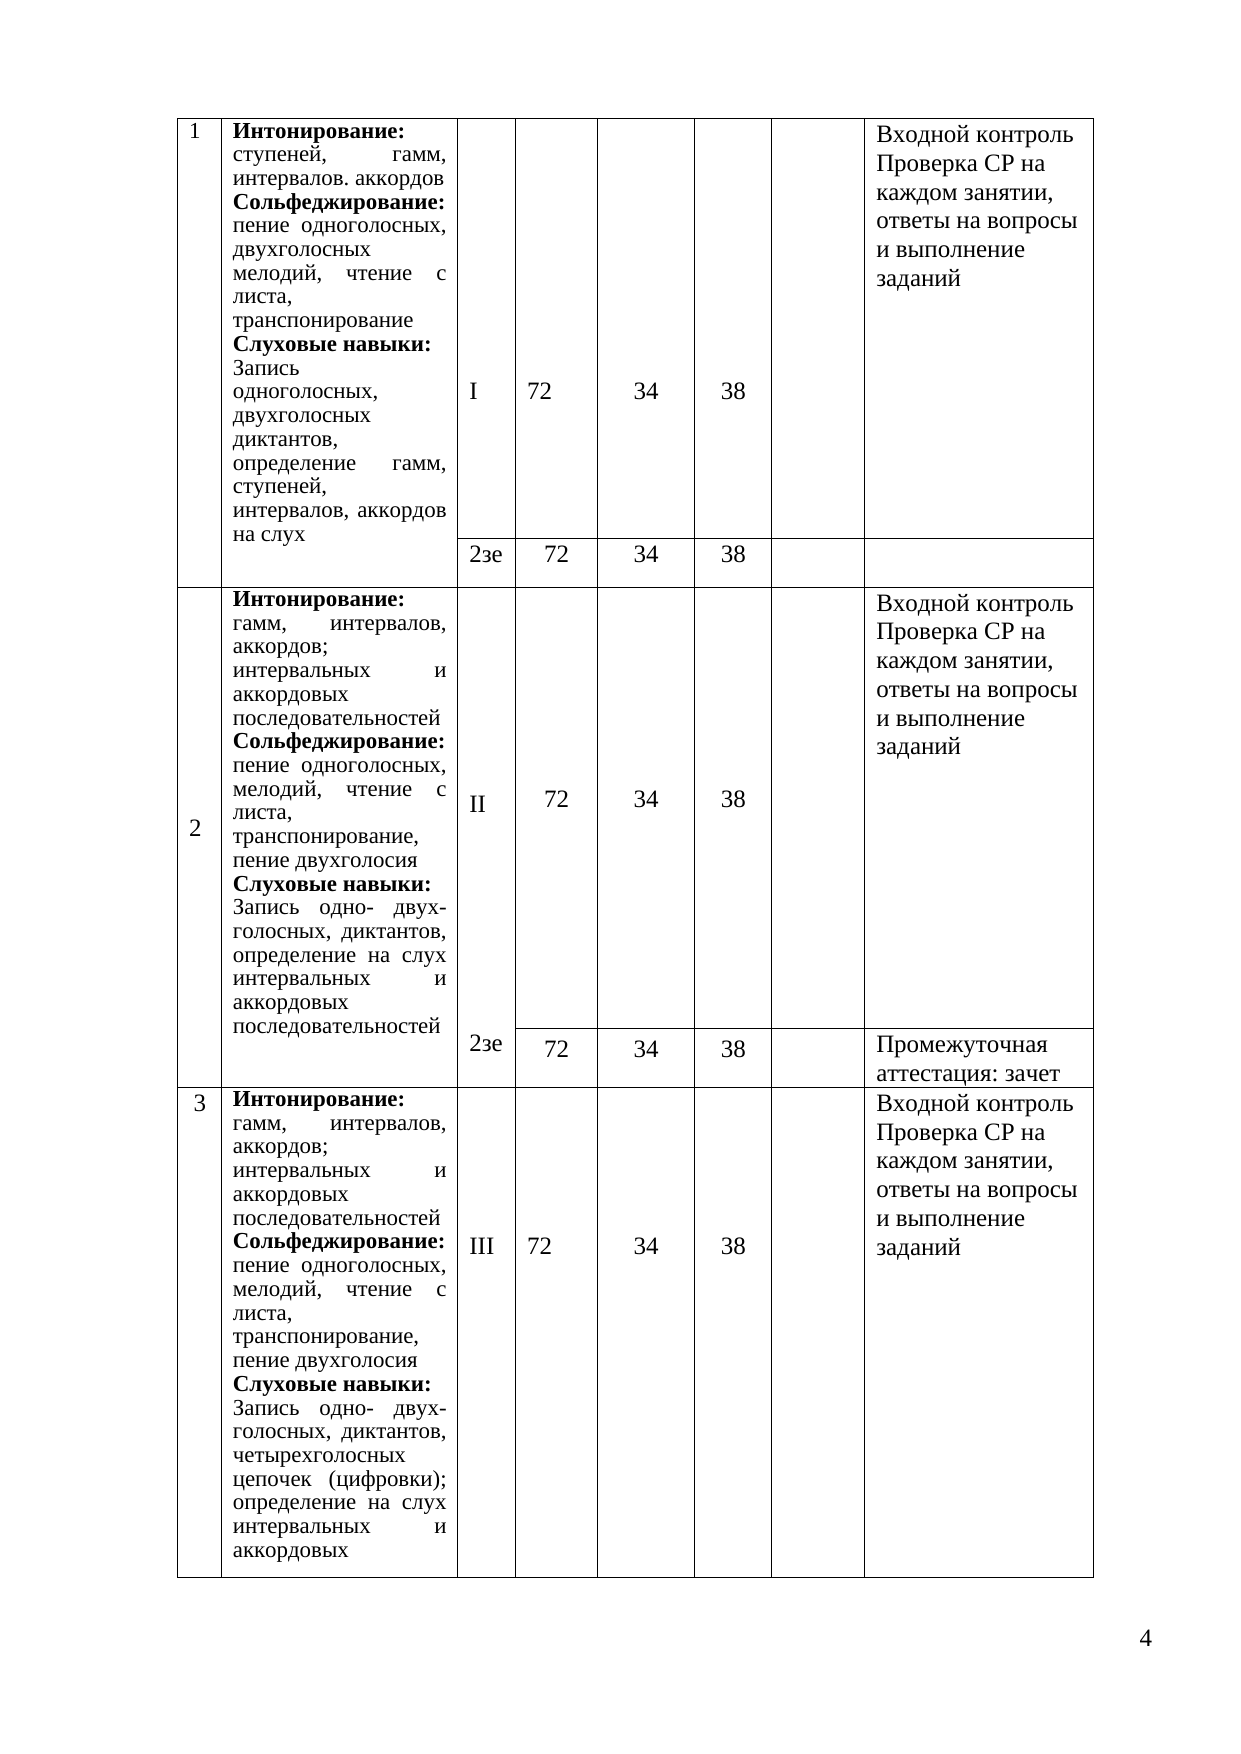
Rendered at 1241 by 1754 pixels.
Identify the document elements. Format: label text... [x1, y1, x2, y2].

table_cell [772, 539, 864, 587]
table_cell 2зе [458, 539, 515, 587]
table_cell II 2зе [458, 588, 515, 1087]
table_cell 34 [598, 119, 694, 538]
table_cell 34 [598, 539, 694, 587]
table_cell 1 [178, 119, 221, 587]
table_cell [772, 119, 864, 538]
table_cell III [458, 1088, 515, 1577]
table_cell Интонирование: гамм, интервалов, аккордов; интервальных и аккордовых последовательностей Сольфеджирование: пение одноголосных, мелодий, чтение с листа, транспонирование, пение двухголосия Слуховые навыки: Запись одно- двух-голосных, диктантов, определение на слух интервальных и аккордовых последовательностей [222, 588, 457, 1087]
table_cell Интонирование: ступеней, гамм, интервалов. аккордов Сольфеджирование: пение одноголосных, двухголосных мелодий, чтение с листа, транспонирование Слуховые навыки: Запись одноголосных, двухголосных диктантов, определение гамм, ступеней, интервалов, аккордов на слух [222, 119, 457, 587]
table_cell 72 [516, 539, 597, 587]
table_cell [865, 539, 1093, 587]
table_cell 34 [598, 1088, 694, 1577]
table_cell 38 [695, 588, 771, 1028]
table_cell 72 [516, 1029, 597, 1087]
table_cell 72 [516, 119, 597, 538]
table_cell Входной контроль Проверка СР на каждом занятии, ответы на вопросы и выполнение заданий [865, 119, 1093, 538]
table_cell 38 [695, 1088, 771, 1577]
table_cell 72 [516, 1088, 597, 1577]
table_cell I [458, 119, 515, 538]
table_cell 38 [695, 539, 771, 587]
table_cell 2 [178, 588, 221, 1087]
table_cell 72 [516, 588, 597, 1028]
table_cell 38 [695, 1029, 771, 1087]
table_cell [772, 588, 864, 1028]
table_cell Промежуточная аттестация: зачет [865, 1029, 1093, 1087]
table_cell 3 [178, 1088, 221, 1577]
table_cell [222, 1088, 457, 1577]
table_cell 34 [598, 588, 694, 1028]
table_cell Входной контроль Проверка СР на каждом занятии, ответы на вопросы и выполнение заданий [865, 588, 1093, 1028]
table_cell Входной контроль Проверка СР на каждом занятии, ответы на вопросы и выполнение заданий [865, 1088, 1093, 1577]
table_cell 34 [598, 1029, 694, 1087]
table_cell [772, 1088, 864, 1577]
table_cell 38 [695, 119, 771, 538]
table_cell [772, 1029, 864, 1087]
